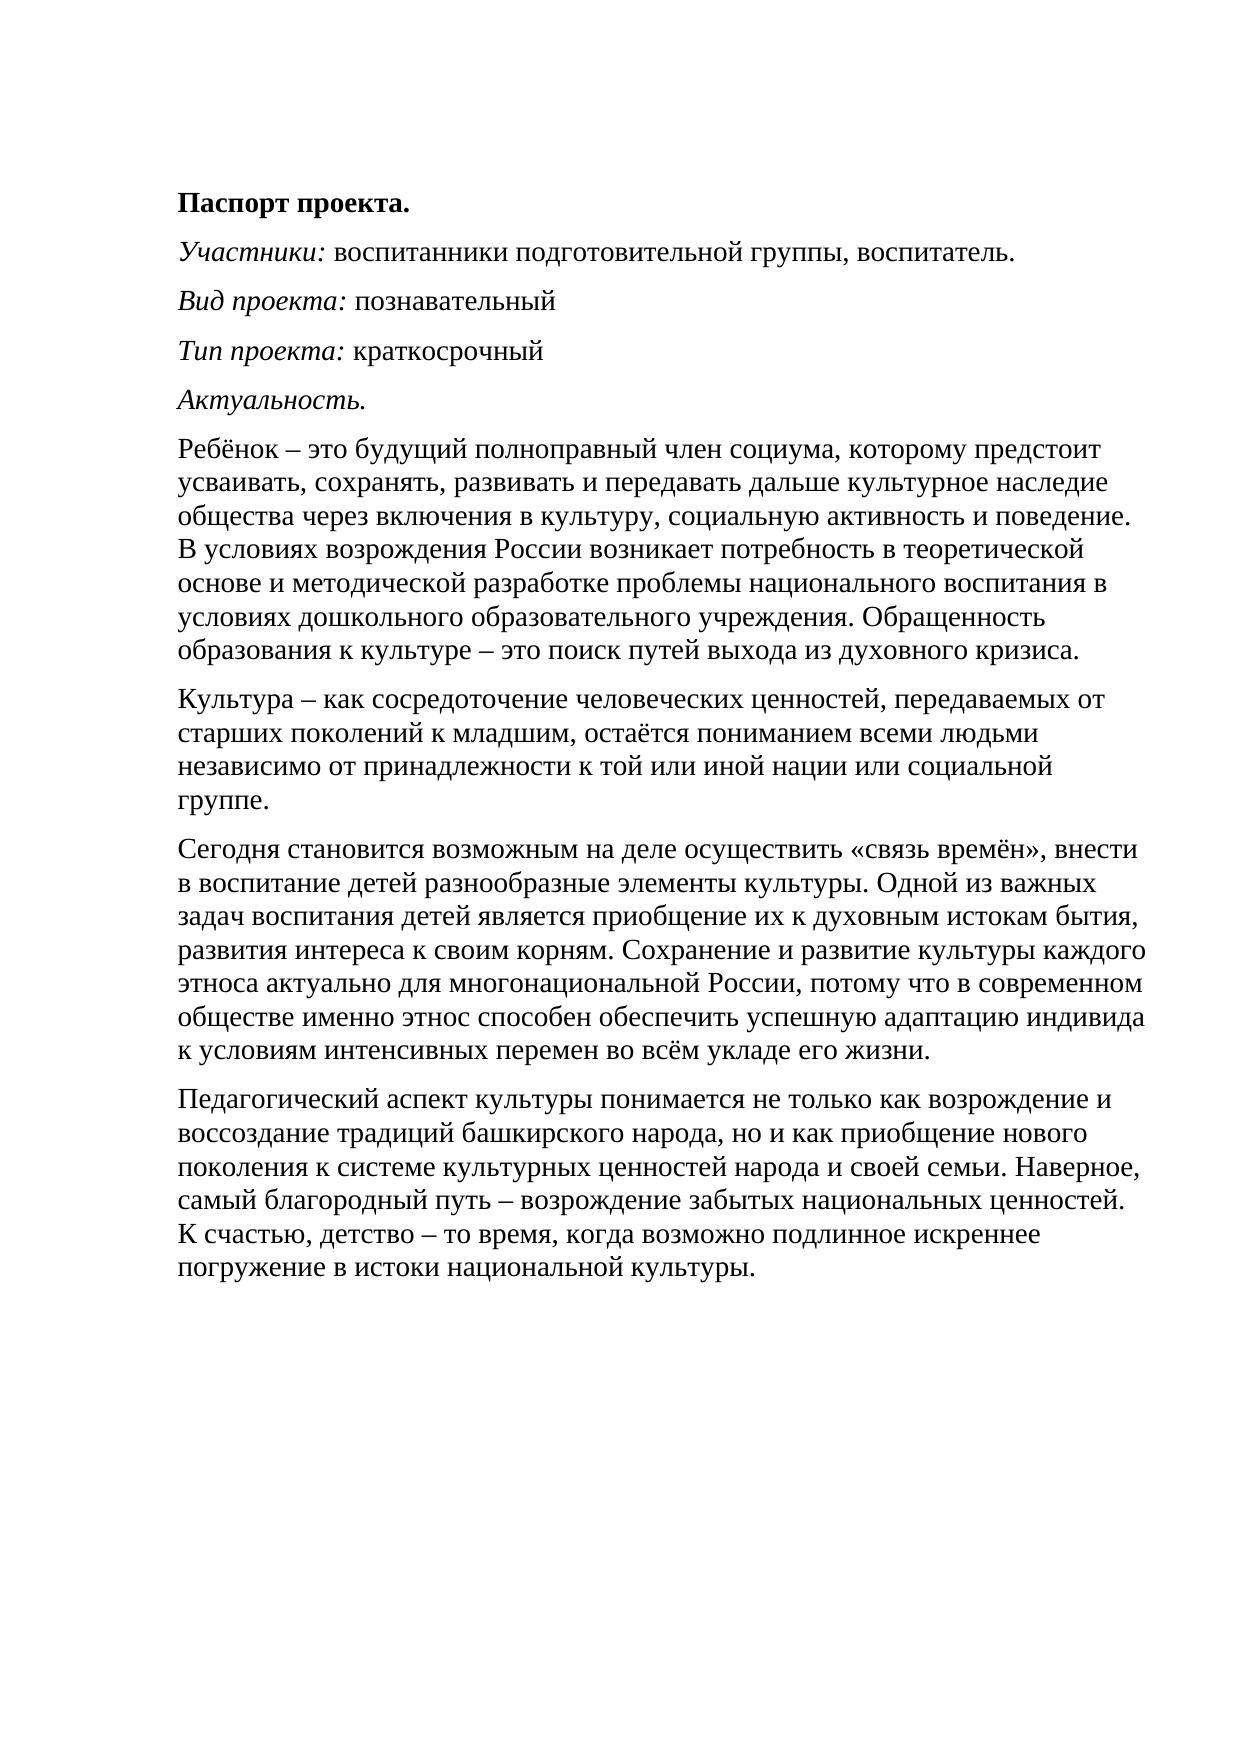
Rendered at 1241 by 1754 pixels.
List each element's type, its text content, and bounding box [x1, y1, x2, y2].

text Ребёнок – это будущий полноправный член социума, которому предстоит усваивать, сохранять, развивать и передавать дальше культурное наследие общества через включения в культуру, социальную активность и поведение. В условиях возрождения России возникает потребность в теоретической основе и методической разработке проблемы национального воспитания в условиях дошкольного образовательного учреждения. Обращенность образования к культуре – это поиск путей выхода из духовного кризиса. [177, 431, 1152, 666]
text Педагогический аспект культуры понимается не только как возрождение и воссоздание традиций башкирского народа, но и как приобщение нового поколения к системе культурных ценностей народа и своей семьи. Наверное, самый благородный путь – возрождение забытых национальных ценностей. К счастью, детство – то время, когда возможно подлинное искреннее погружение в истоки национальной культуры. [177, 1082, 1152, 1283]
text Сегодня становится возможным на деле осуществить «связь времён», внести в воспитание детей разнообразные элементы культуры. Одной из важных задач воспитания детей является приобщение их к духовным истокам бытия, развития интереса к своим корням. Сохранение и развитие культуры каждого этноса актуально для многонациональной России, потому что в современном обществе именно этнос способен обеспечить успешную адаптацию индивида к условиям интенсивных перемен во всём укладе его жизни. [177, 831, 1152, 1066]
text Культура – как сосредоточение человеческих ценностей, передаваемых от старших поколений к младшим, остаётся пониманием всеми людьми независимо от принадлежности к той или иной нации или социальной группе. [177, 681, 1152, 816]
text Участники: воспитанники подготовительной группы, воспитатель. [177, 234, 1152, 268]
text Актуальность.нтябрь 2014 – май. [177, 382, 1152, 415]
text Тип проекта: краткосрочный [177, 333, 1152, 366]
text Паспорт проекта. [177, 185, 1152, 219]
text Вид проекта: познавательный [177, 283, 1152, 317]
